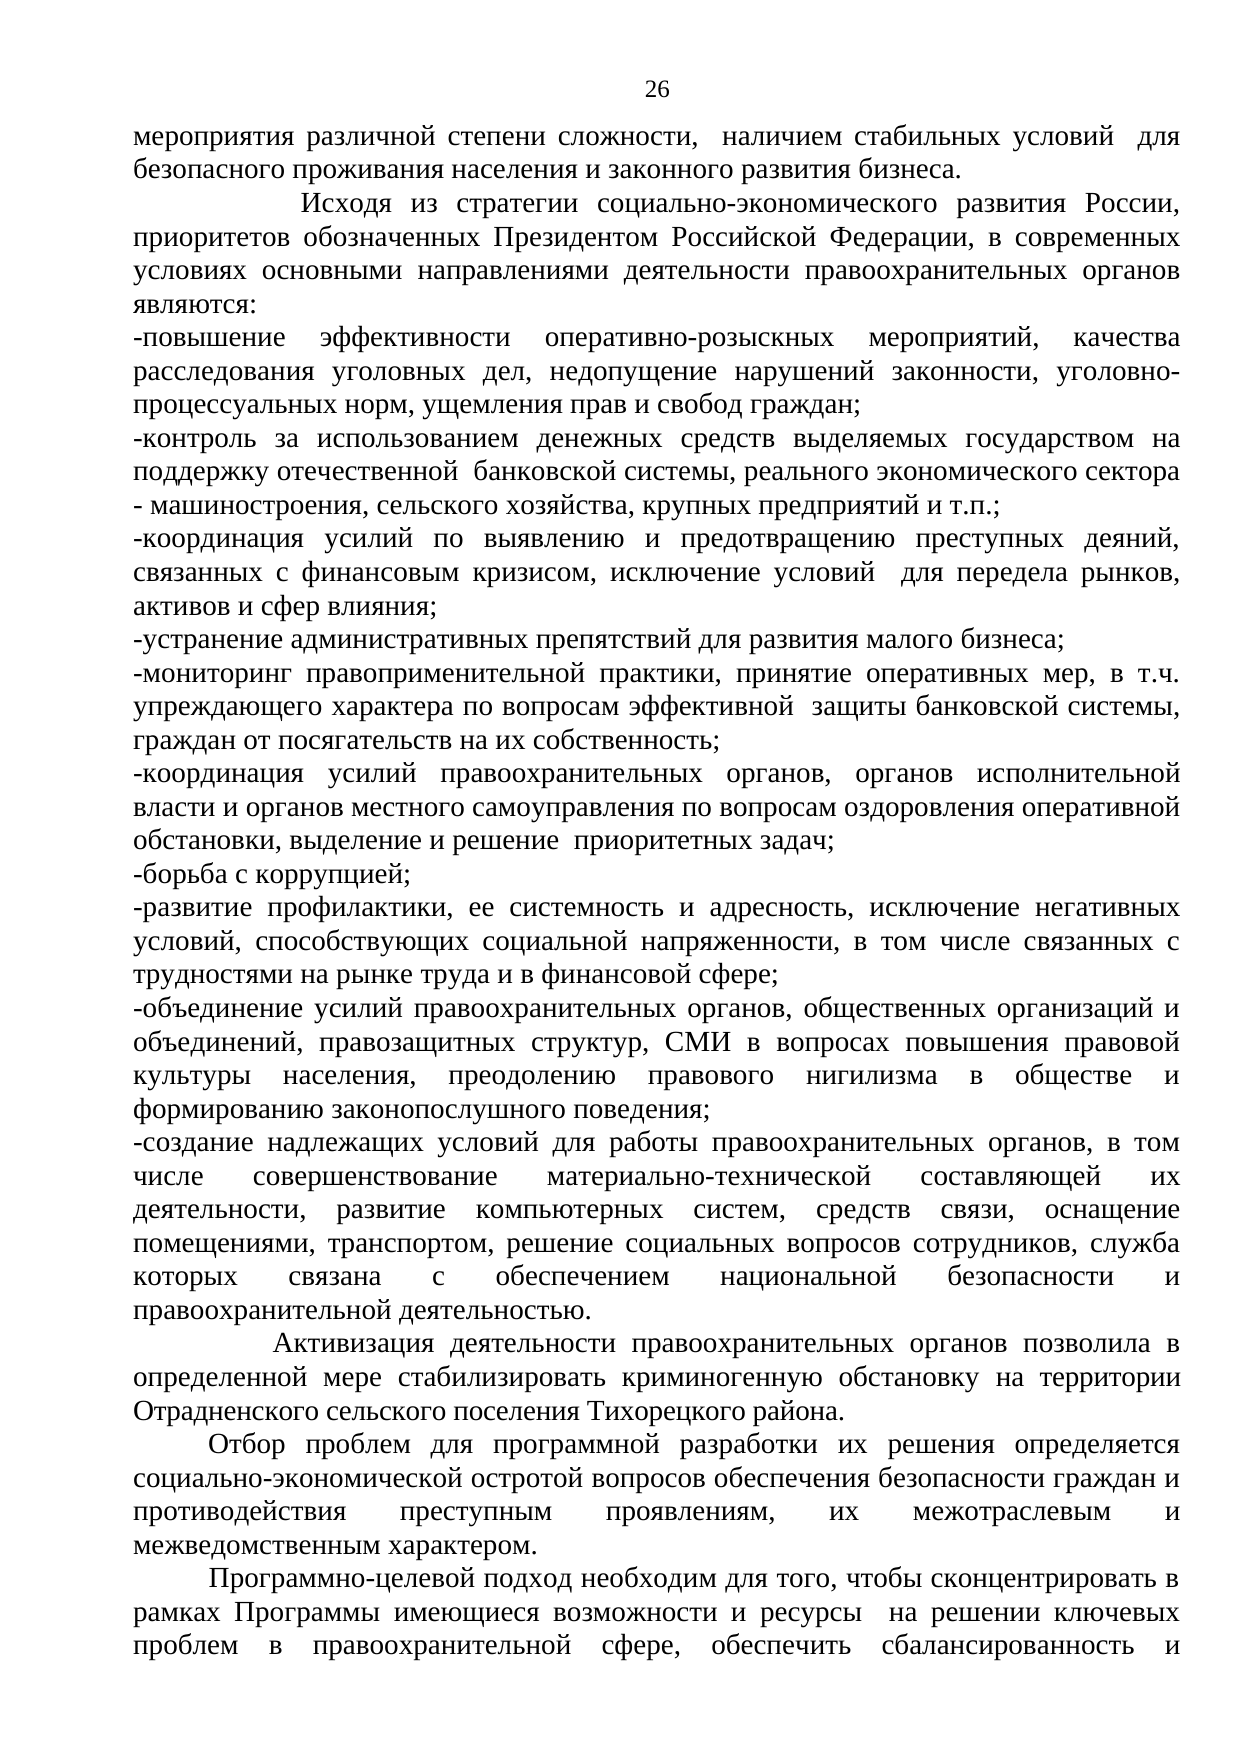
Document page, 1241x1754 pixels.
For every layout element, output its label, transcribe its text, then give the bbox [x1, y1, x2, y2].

text -устранение административных препятствий для развития малого бизнеса; [133, 621, 1181, 655]
text -развитие профилактики, ее системность и адресность, исключение негативных условий, способствующих социальной напряженности, в том числе связанных с трудностями на рынке труда и в финансовой сфере; [133, 889, 1181, 990]
text -контроль за использованием денежных средств выделяемых государством на поддержку отечественной банковской системы, реального экономического сектора - машиностроения, сельского хозяйства, крупных предприятий и т.п.; [133, 420, 1181, 521]
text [133, 118, 1181, 185]
text -мониторинг правоприменительной практики, принятие оперативных мер, в т.ч. упреждающего характера по вопросам эффективной защиты банковской системы, граждан от посягательств на их собственность; [133, 655, 1181, 755]
text -координация усилий по выявлению и предотвращению преступных деяний, связанных с финансовым кризисом, исключение условий для передела рынков, активов и сфер влияния; [133, 521, 1181, 621]
text -координация усилий правоохранительных органов, органов исполнительной власти и органов местного самоуправления по вопросам оздоровления оперативной обстановки, выделение и решение приоритетных задач; [133, 755, 1181, 856]
text Активизация деятельности правоохранительных органов позволила в определенной мере стабилизировать криминогенную обстановку на территории Отрадненского сельского поселения Тихорецкого района. [133, 1326, 1181, 1426]
text -создание надлежащих условий для работы правоохранительных органов, в том числе совершенствование материально-технической составляющей их деятельности, развитие компьютерных систем, средств связи, оснащение помещениями, транспортом, решение социальных вопросов сотрудников, служба которых связана с обеспечением национальной безопасности и правоохранительной деятельностью. [133, 1124, 1181, 1326]
text -борьба с коррупцией; [133, 856, 1181, 889]
text -повышение эффективности оперативно-розыскных мероприятий, качества расследования уголовных дел, недопущение нарушений законности, уголовно-процессуальных норм, ущемления прав и свобод граждан; [133, 319, 1181, 420]
text -объединение усилий правоохранительных органов, общественных организаций и объединений, правозащитных структур, СМИ в вопросах повышения правовой культуры населения, преодолению правового нигилизма в обществе и формированию законопослушного поведения; [133, 990, 1181, 1124]
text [133, 1560, 1181, 1661]
text Отбор проблем для программной разработки их решения определяется социально-экономической остротой вопросов обеспечения безопасности граждан и противодействия преступным проявлениям, их межотраслевым и межведомственным характером. [133, 1426, 1181, 1560]
text Исходя из стратегии социально-экономического развития России, приоритетов обозначенных Президентом Российской Федерации, в современных условиях основными направлениями деятельности правоохранительных органов являются: [133, 185, 1181, 319]
